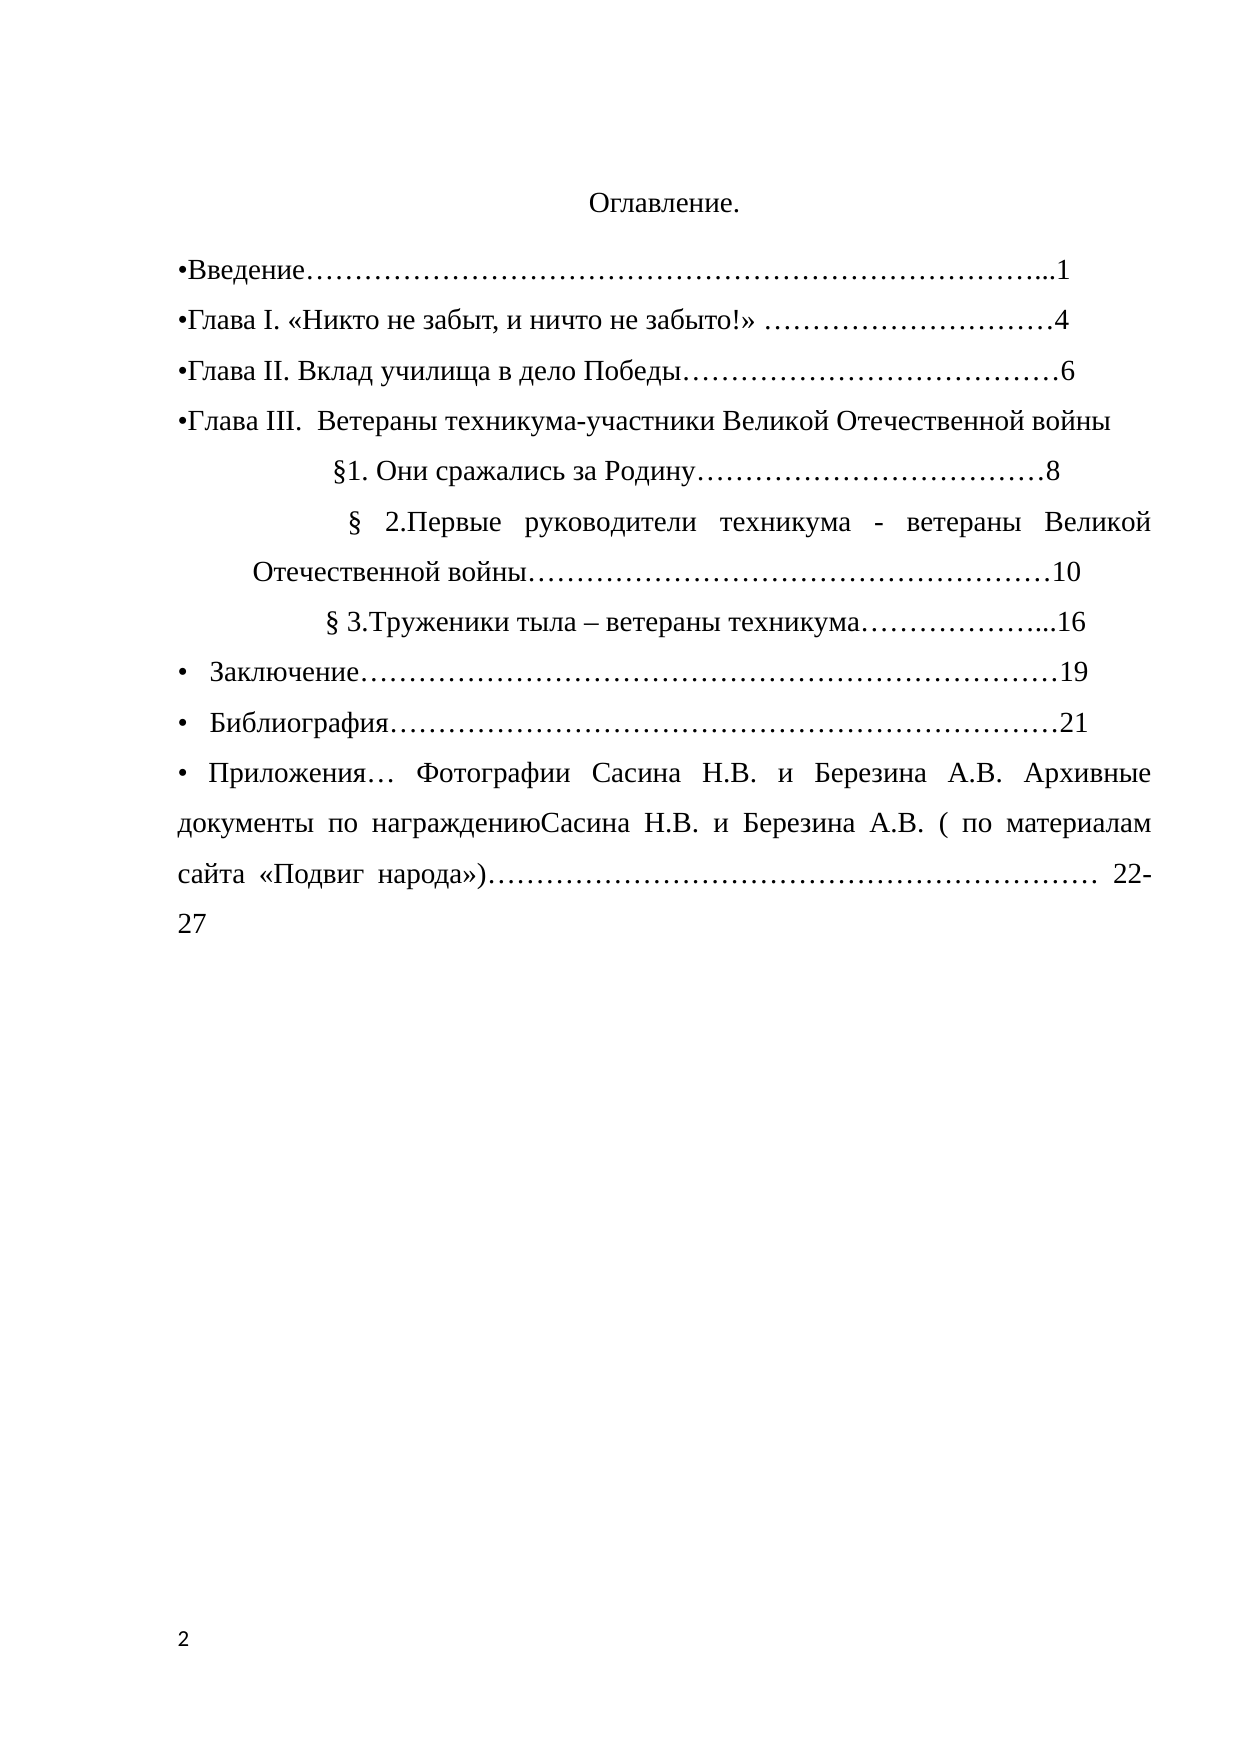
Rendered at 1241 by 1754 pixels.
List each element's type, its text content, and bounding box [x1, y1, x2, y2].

text •Введение…………………………………………………………………...1 [177, 252, 1152, 286]
text • Приложения… Фотографии Сасина Н.В. и Березина А.В. Архивные документы по награждениюСасина Н.В. и Березина А.В. ( по материалам сайта «Подвиг народа»)……………………………………………………… 22-27 [177, 755, 1152, 940]
list § 3.Труженики тыла – ветераны техникума………………...16 [252, 604, 1152, 638]
list § 2.Первые руководители техникума - ветераны Великой Отечественной войны………………………………………………10 [252, 504, 1152, 587]
text • Заключение………………………………………………………………19 [177, 654, 1152, 688]
list §1. Они сражались за Родину………………………………8 [252, 453, 1152, 487]
text •Глава ІІ. Вклад училища в дело Победы…………………………………6 [177, 353, 1152, 386]
text •Глава І. «Никто не забыт, и ничто не забыто!» …………………………4 [177, 302, 1152, 336]
text •Глава ІІІ. Ветераны техникума-участники Великой Отечественной войны [177, 403, 1152, 437]
text Оглавление. [177, 185, 1152, 219]
text • Библиография……………………………………………………………21 [177, 705, 1152, 738]
